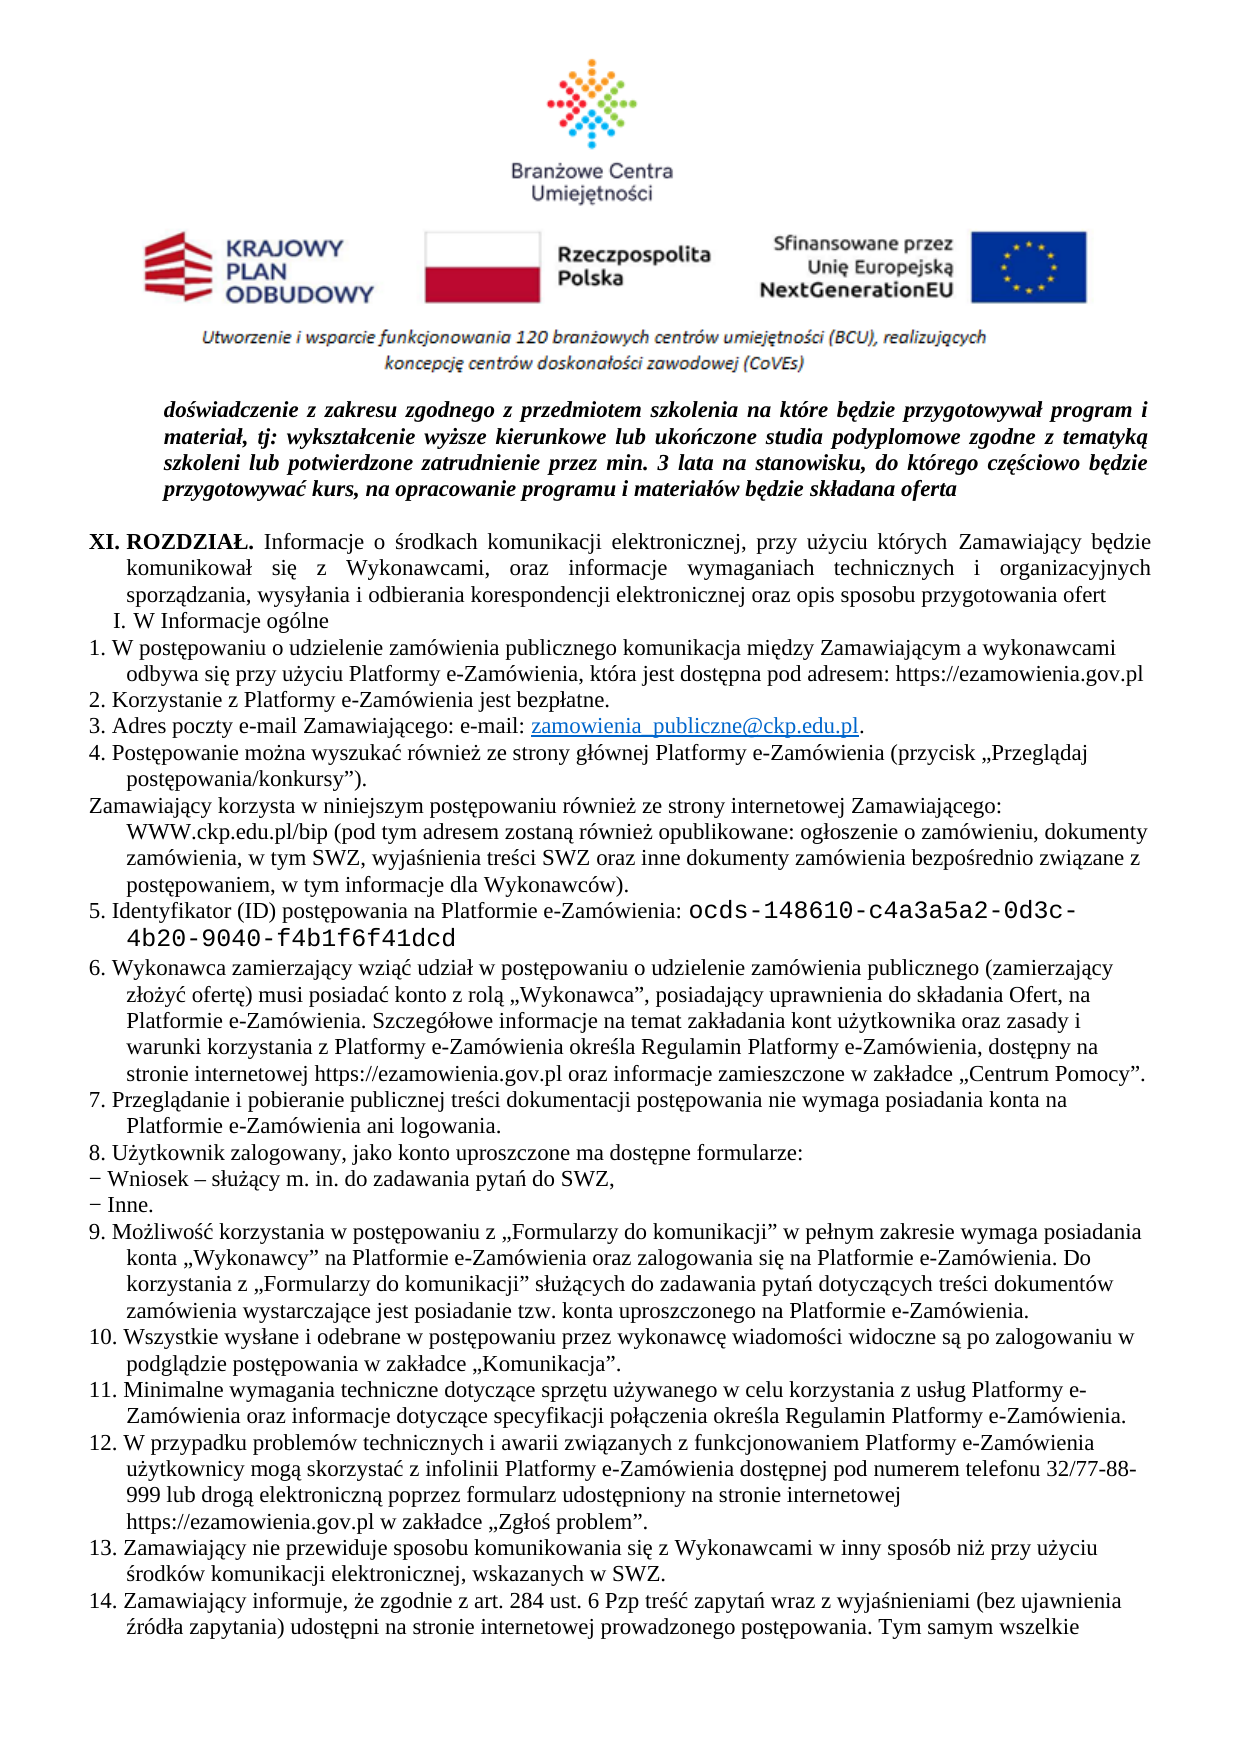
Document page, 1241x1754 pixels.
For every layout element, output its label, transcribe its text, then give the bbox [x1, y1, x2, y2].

text 9. Możliwość korzystania w postępowaniu z „Formularzy do komunikacji” w pełnym zakresie wymaga posiadania konta „Wykonawcy” na Platformie e-Zamówienia oraz zalogowania się na Platformie e-Zamówienia. Do korzystania z „Formularzy do komunikacji” służących do zadawania pytań dotyczących treści dokumentów zamówienia wystarczające jest posiadanie tzw. konta uproszczonego na Platformie e-Zamówienia. [89, 1218, 1151, 1323]
text 12. W przypadku problemów technicznych i awarii związanych z funkcjonowaniem Platformy e-Zamówienia użytkownicy mogą skorzystać z infolinii Platformy e-Zamówienia dostępnej pod numerem telefonu 32/77-88-999 lub drogą elektroniczną poprzez formularz udostępniony na stronie internetowej https://ezamowienia.gov.pl w zakładce „Zgłoś problem”. [89, 1429, 1151, 1534]
text 10. Wszystkie wysłane i odebrane w postępowaniu przez wykonawcę wiadomości widoczne są po zalogowaniu w podglądzie postępowania w zakładce „Komunikacja”. [89, 1323, 1151, 1376]
text 1. W postępowaniu o udzielenie zamówienia publicznego komunikacja między Zamawiającym a wykonawcami odbywa się przy użyciu Platformy e-Zamówienia, która jest dostępna pod adresem: https://ezamowienia.gov.pl [89, 633, 1151, 686]
text XI. ROZDZIAŁ. Informacje o środkach komunikacji elektronicznej, przy użyciu których Zamawiający będzie komunikował się z Wykonawcami, oraz informacje wymaganiach technicznych i organizacyjnych sporządzania, wysyłania i odbierania korespondencji elektronicznej oraz opis sposobu przygotowania ofert [89, 528, 1151, 607]
text 7. Przeglądanie i pobieranie publicznej treści dokumentacji postępowania nie wymaga posiadania konta na Platformie e-Zamówienia ani logowania. [89, 1086, 1151, 1139]
text 4. Postępowanie można wyszukać również ze strony głównej Platformy e-Zamówienia (przycisk „Przeglądaj postępowania/konkursy”). [89, 739, 1151, 792]
text 6. Wykonawca zamierzający wziąć udział w postępowaniu o udzielenie zamówienia publicznego (zamierzający złożyć ofertę) musi posiadać konto z rolą „Wykonawca”, posiadający uprawnienia do składania Ofert, na Platformie e-Zamówienia. Szczegółowe informacje na temat zakładania kont użytkownika oraz zasady i warunki korzystania z Platformy e-Zamówienia określa Regulamin Platformy e-Zamówienia, dostępny na stronie internetowej https://ezamowienia.gov.pl oraz informacje zamieszczone w zakładce „Centrum Pomocy”. [89, 954, 1151, 1086]
text 13. Zamawiający nie przewiduje sposobu komunikowania się z Wykonawcami w inny sposób niż przy użyciu środków komunikacji elektronicznej, wskazanych w SWZ. [89, 1534, 1151, 1587]
text 11. Minimalne wymagania techniczne dotyczące sprzętu używanego w celu korzystania z usług Platformy e-Zamówienia oraz informacje dotyczące specyfikacji połączenia określa Regulamin Platformy e-Zamówienia. [89, 1376, 1151, 1429]
list W Informacje ogólne [126, 607, 1151, 633]
text − Wniosek – służący m. in. do zadawania pytań do SWZ, [89, 1165, 1151, 1191]
text − Inne. [89, 1191, 1151, 1218]
picture [121, 38, 1125, 397]
text 5. Identyfikator (ID) postępowania na Platformie e-Zamówienia: ocds-148610-c4a3a5a2-0d3c-4b20-9040-f4b1f6f41dcd [89, 897, 1151, 954]
text 8. Użytkownik zalogowany, jako konto uproszczone ma dostępne formularze: [89, 1139, 1151, 1165]
text 3. Adres poczty e-mail Zamawiającego: e-mail: zamowienia_publiczne@ckp.edu.pl. [89, 713, 1151, 739]
text 2. Korzystanie z Platformy e-Zamówienia jest bezpłatne. [89, 686, 1151, 713]
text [89, 1587, 1151, 1639]
text Zamawiający korzysta w niniejszym postępowaniu również ze strony internetowej Zamawiającego: WWW.ckp.edu.pl/bip (pod tym adresem zostaną również opublikowane: ogłoszenie o zamówieniu, dokumenty zamówienia, w tym SWZ, wyjaśnienia treści SWZ oraz inne dokumenty zamówienia bezpośrednio związane z postępowaniem, w tym informacje dla Wykonawców). [89, 792, 1151, 897]
